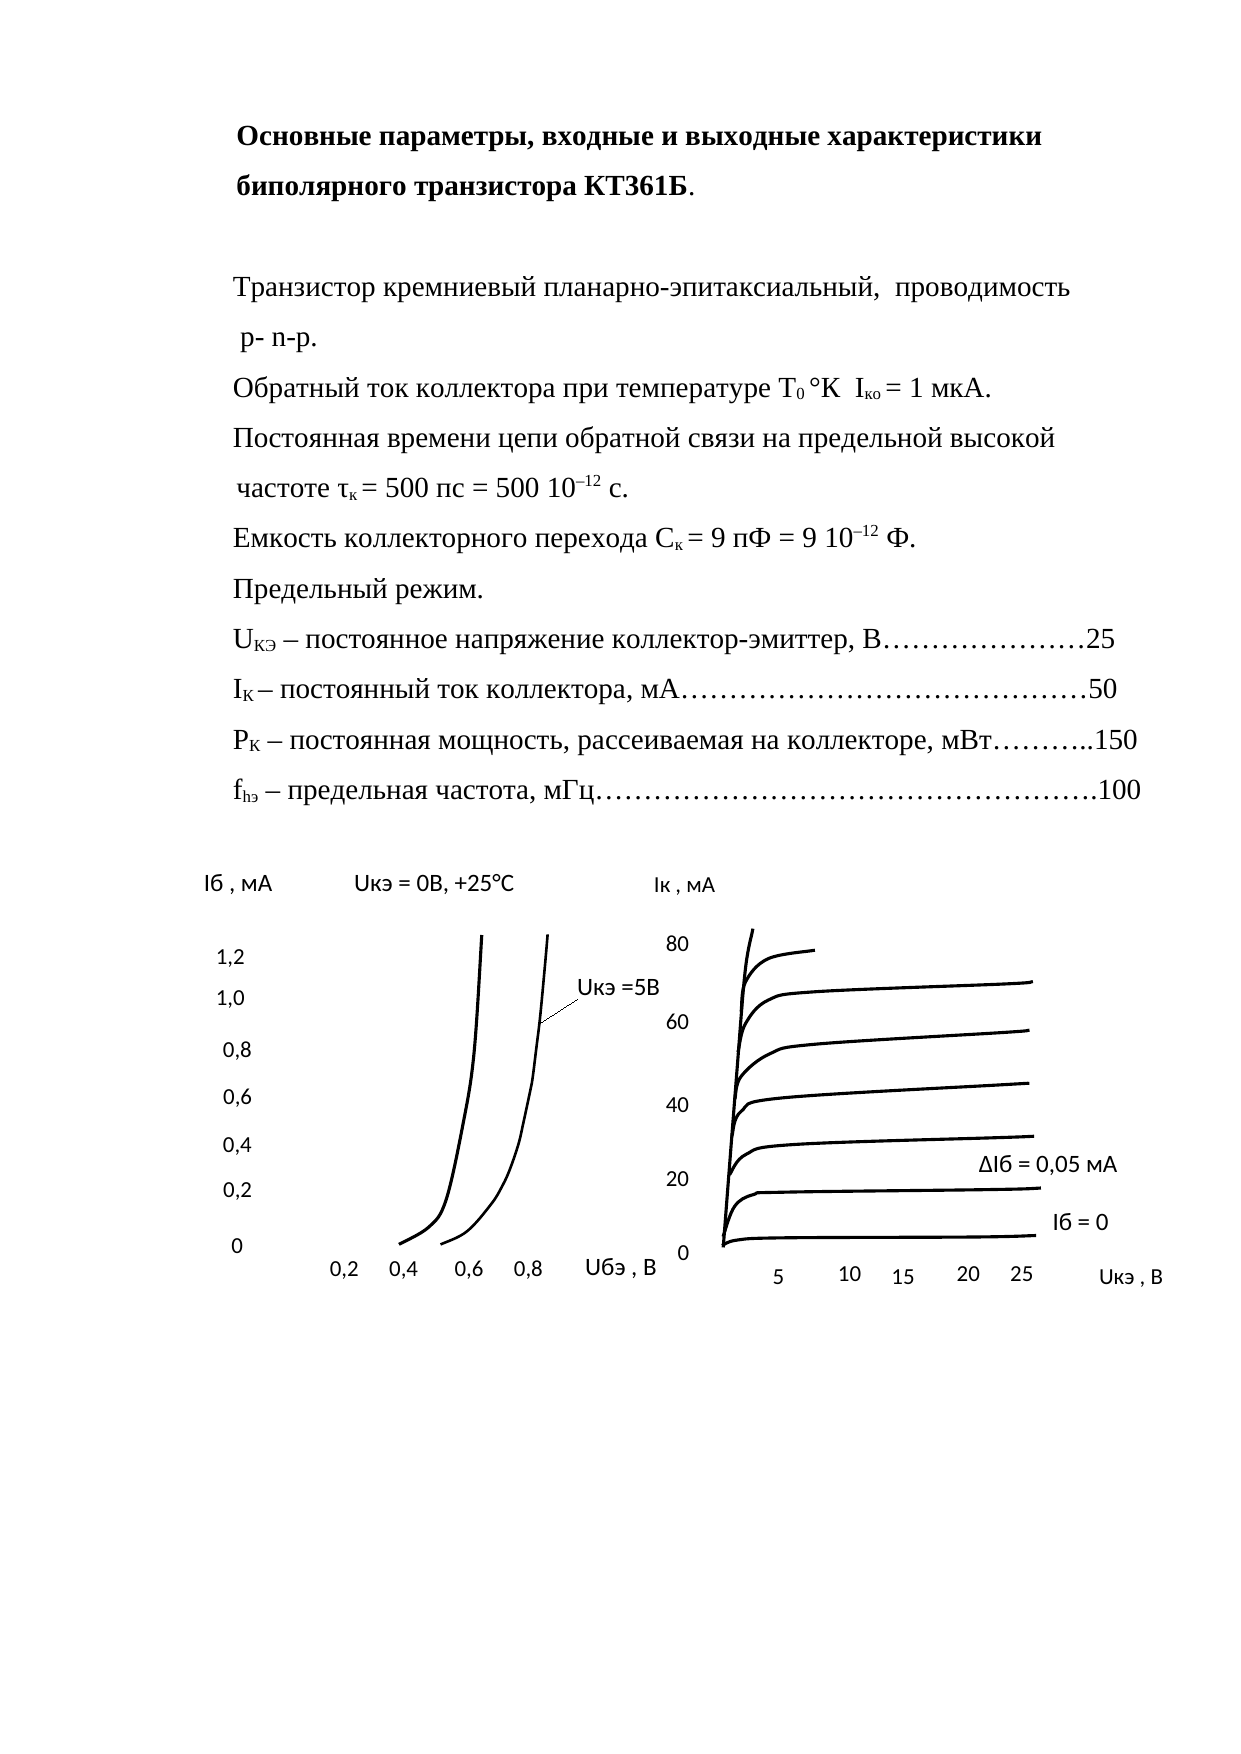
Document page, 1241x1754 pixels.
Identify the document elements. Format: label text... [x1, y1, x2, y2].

text PК – постоянная мощность, рассеиваемая на коллекторе, мВт………..150 [180, 722, 1152, 755]
text Обратный ток коллектора при температуре Т0 °К Iко = 1 мкА. [180, 370, 1152, 403]
text Емкость коллекторного перехода Ск = 9 пФ = 9 10–12 Ф. [180, 521, 1152, 554]
text UКЭ – постоянное напряжение коллектор-эмиттер, В…………………25 [180, 621, 1152, 655]
text IК – постоянный ток коллектора, мА……………………………………50 [180, 672, 1152, 705]
text Основные параметры, входные и выходные характеристики биполярного транзистора КТ361Б. [236, 118, 1152, 202]
text р- n-р. [180, 319, 1152, 353]
text fhэ – предельная частота, мГц…………………………………………….100 [180, 772, 1152, 806]
text Транзистор кремниевый планарно-эпитаксиальный, проводимость [180, 269, 1152, 303]
text Постоянная времени цепи обратной связи на предельной высокой частоте τк = 500 пс = 500 10–12 с. [233, 420, 1152, 504]
text Предельный режим. [180, 571, 1152, 604]
